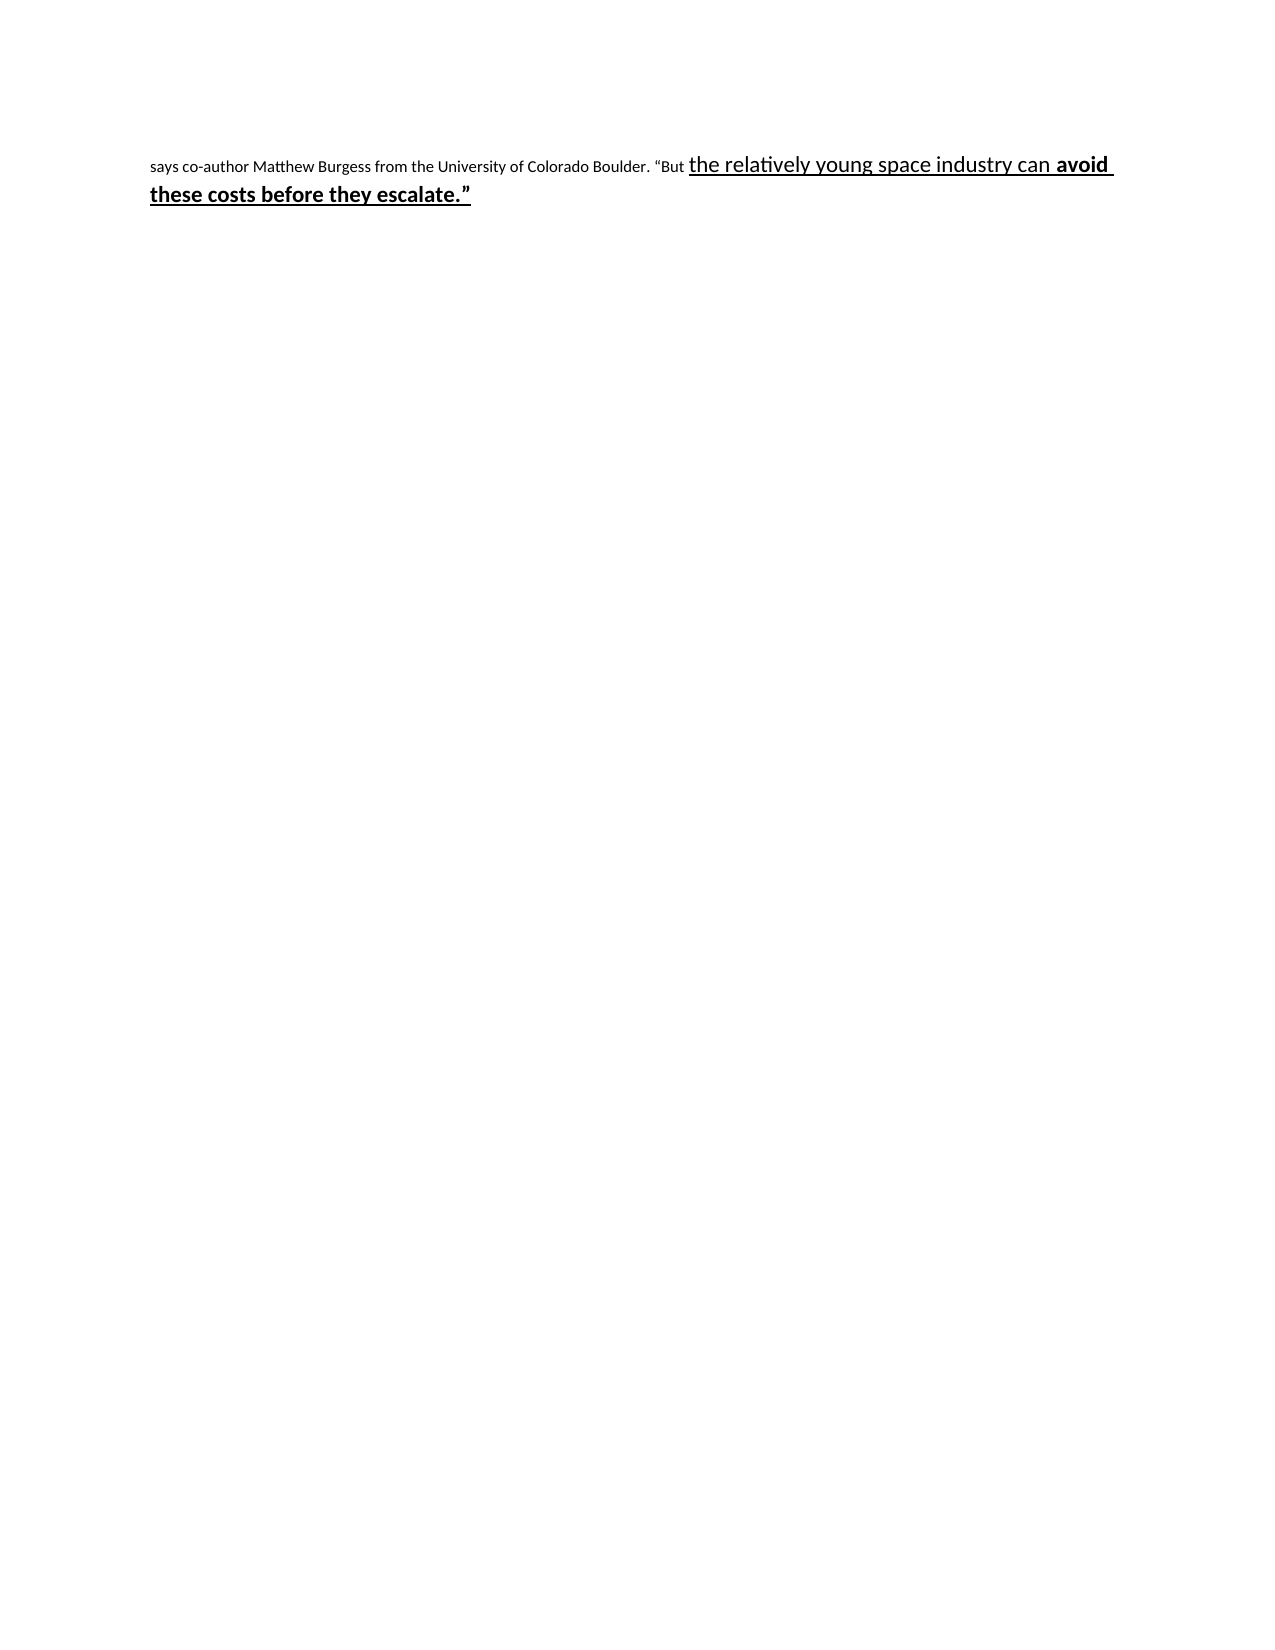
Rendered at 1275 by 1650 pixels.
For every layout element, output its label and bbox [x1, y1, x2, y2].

text [150, 150, 1125, 208]
